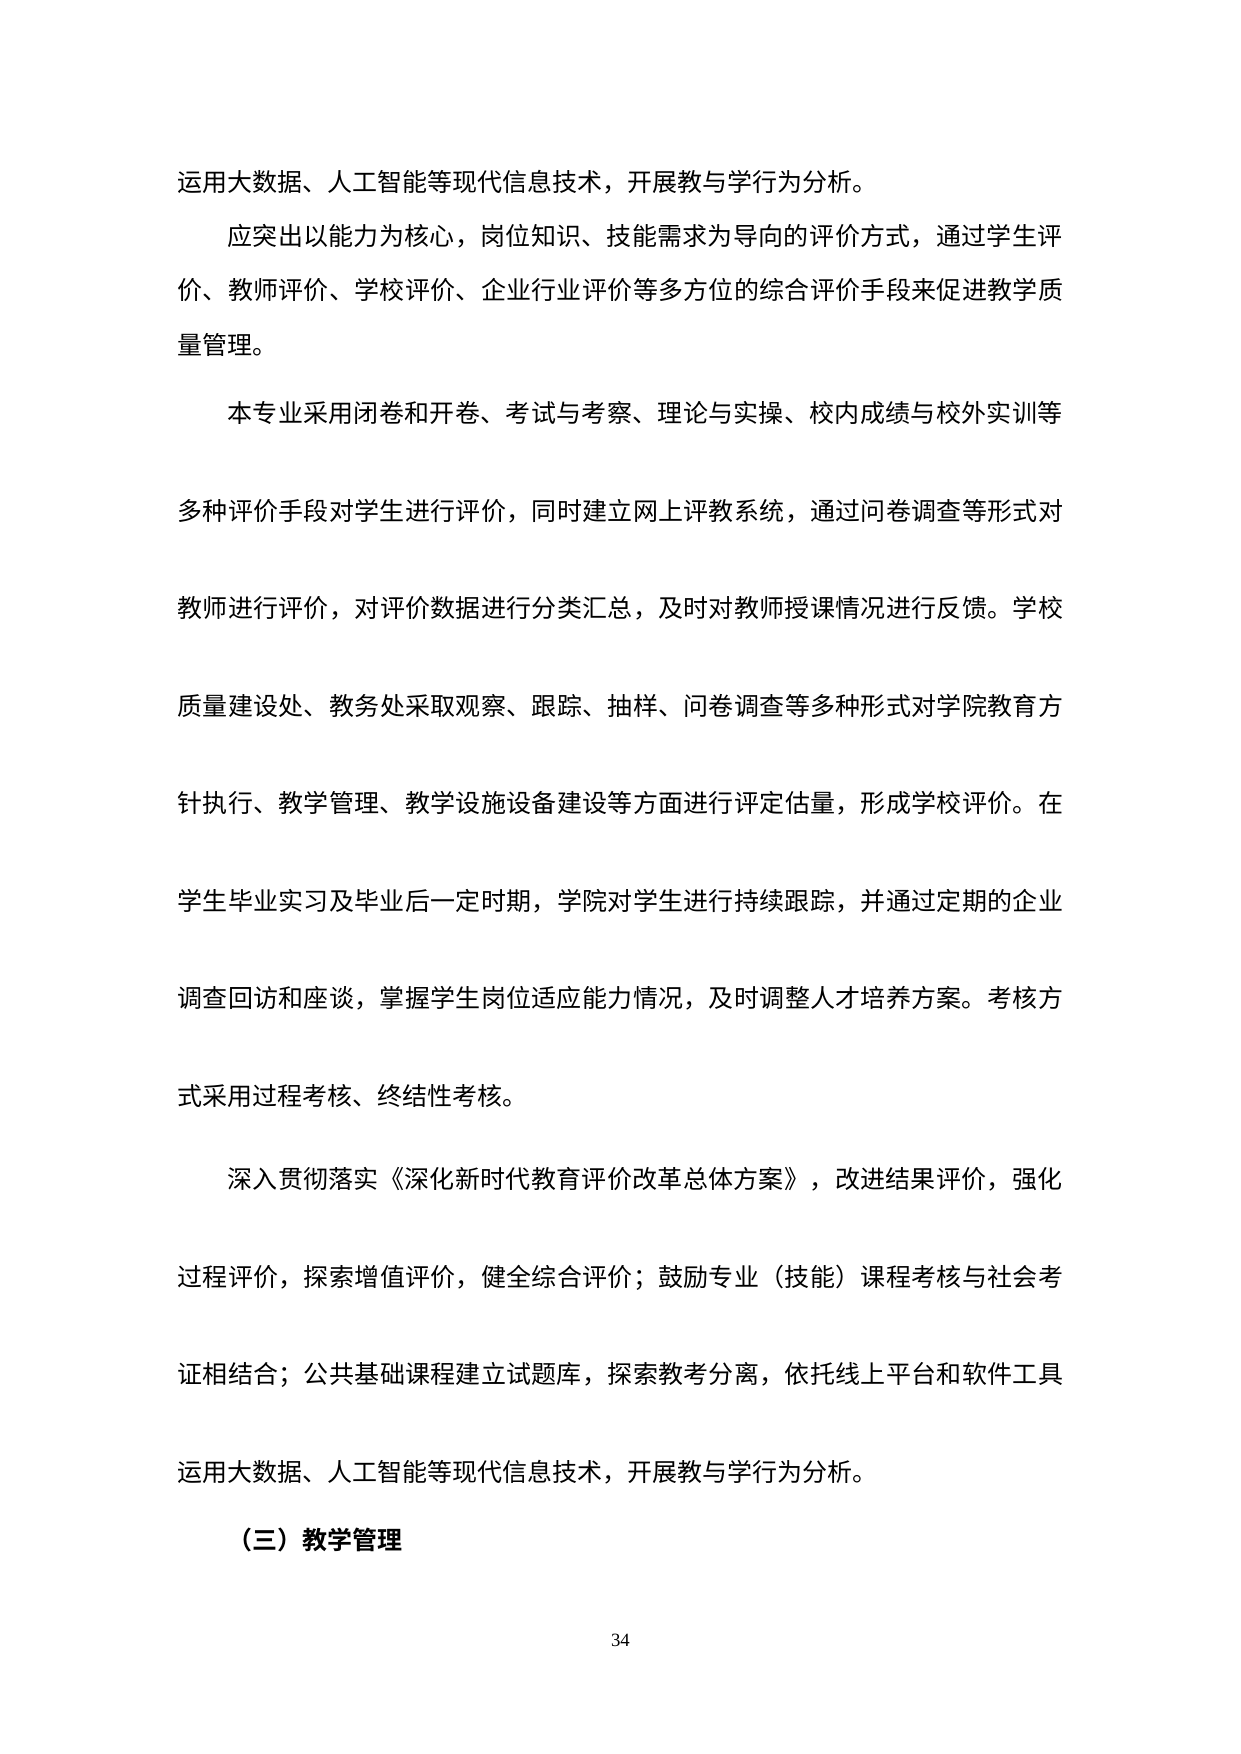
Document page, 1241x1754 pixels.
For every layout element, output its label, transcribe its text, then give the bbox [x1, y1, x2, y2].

text 深入贯彻落实《深化新时代教育评价改革总体方案》，改进结果评价，强化过程评价，探索增值评价，健全综合评价；鼓励专业（技能）课程考核与社会考证相结合；公共基础课程建立试题库，探索教考分离，依托线上平台和软件工具，运用大数据、人工智能等现代信息技术，开展教与学行为分析。 [177, 1145, 1063, 1503]
text 本专业采用闭卷和开卷、考试与考察、理论与实操、校内成绩与校外实训等多种评价手段对学生进行评价，同时建立网上评教系统，通过问卷调查等形式对教师进行评价，对评价数据进行分类汇总，及时对教师授课情况进行反馈。学校质量建设处、教务处采取观察、跟踪、抽样、问卷调查等多种形式对学院教育方针执行、教学管理、教学设施设备建设等方面进行评定估量，形成学校评价。在学生毕业实习及毕业后一定时期，学院对学生进行持续跟踪，并通过定期的企业调查回访和座谈，掌握学生岗位适应能力情况，及时调整人才培养方案。考核方式采用过程考核、终结性考核。 [177, 379, 1063, 1127]
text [177, 162, 1063, 198]
text 应突出以能力为核心，岗位知识、技能需求为导向的评价方式，通过学生评价、教师评价、学校评价、企业行业评价等多方位的综合评价手段来促进教学质量管理。 [177, 216, 1063, 361]
text （三）教学管理 [177, 1521, 1063, 1557]
